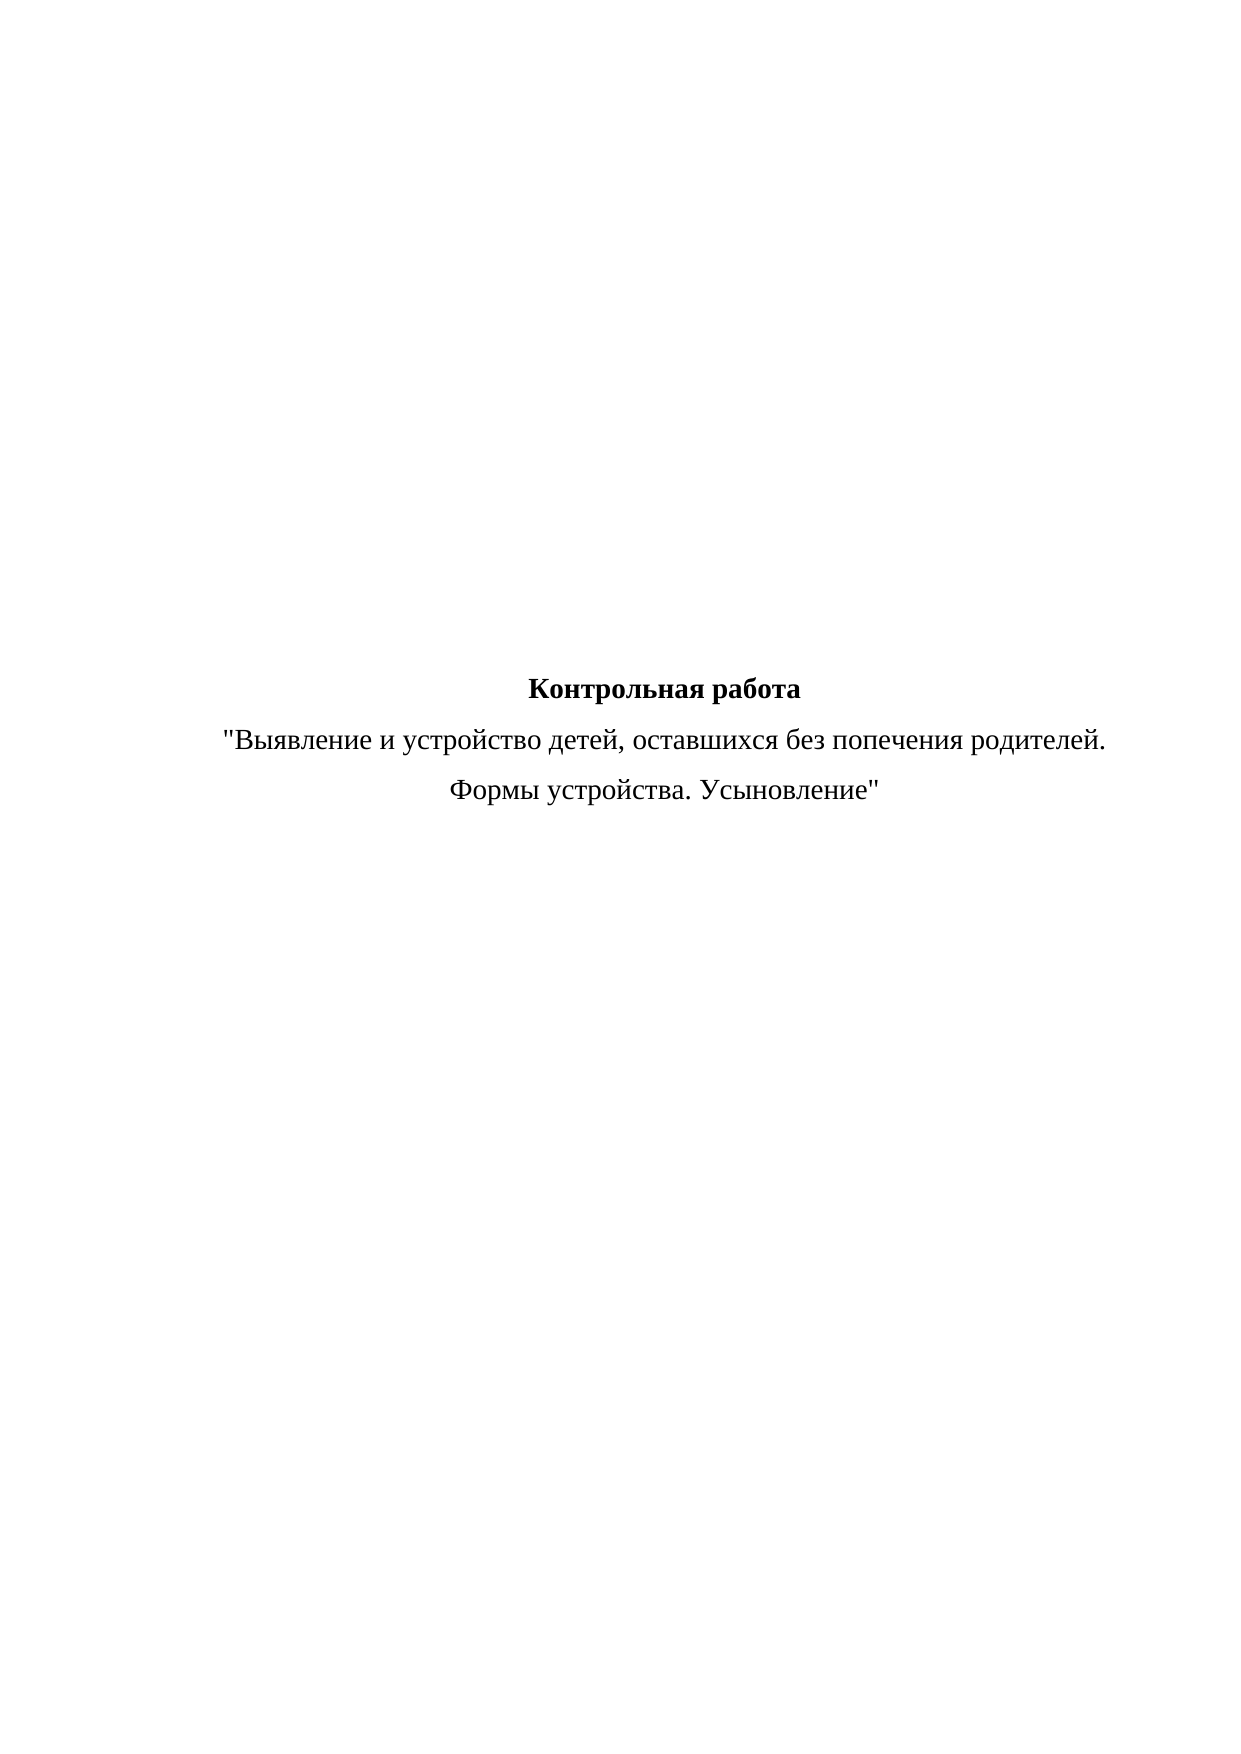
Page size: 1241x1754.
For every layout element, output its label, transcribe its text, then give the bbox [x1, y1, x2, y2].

text Контрольная работа [177, 672, 1152, 705]
text "Выявление и устройство детей, оставшихся без попечения родителей. Формы устройства. Усыновление" [177, 722, 1152, 806]
